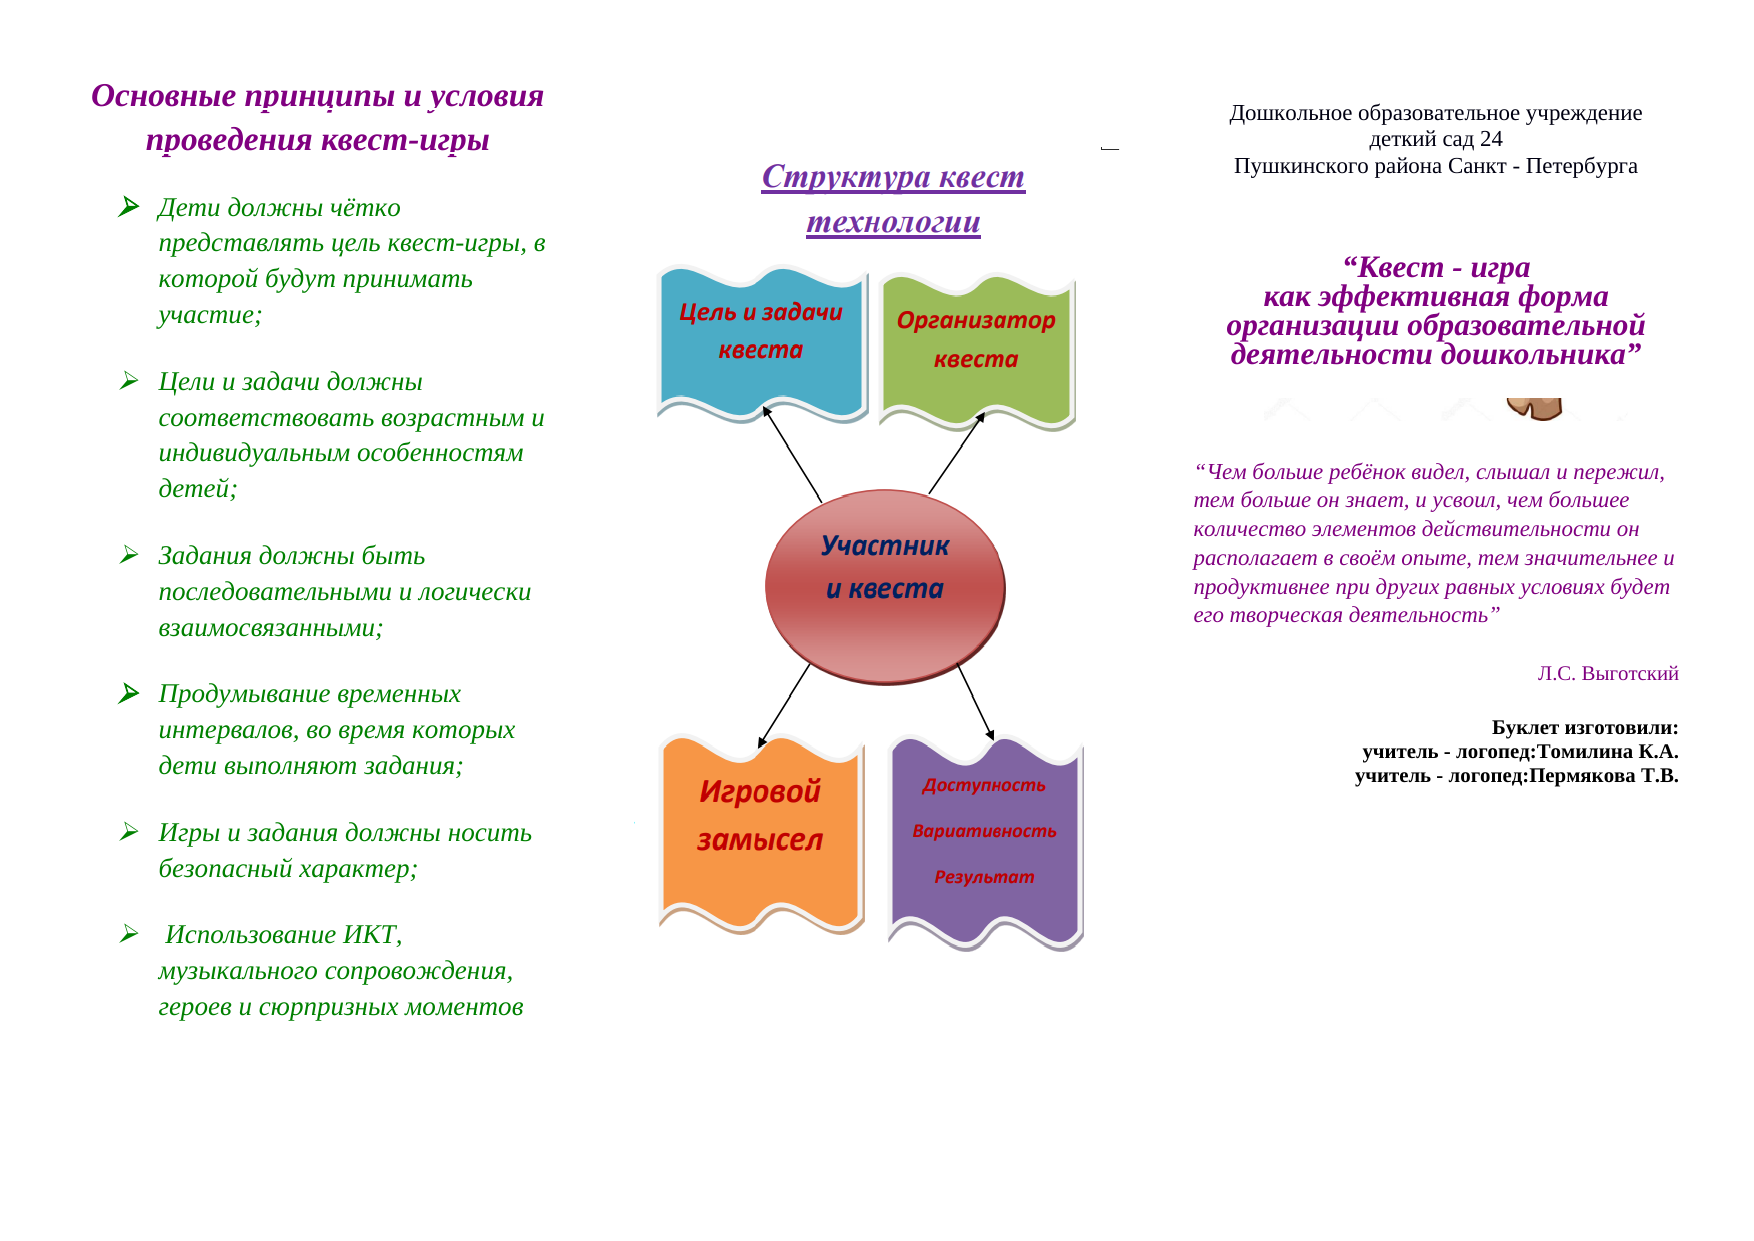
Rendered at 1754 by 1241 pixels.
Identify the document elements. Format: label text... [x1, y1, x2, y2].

text как эффективная форма организации образовательной деятельности дошкольника” [1193, 284, 1679, 370]
list Дети должны чётко представлять цель квест-игры, в которой будут принимать участие; [117, 191, 560, 329]
list Цели и задачи должны соответствовать возрастным и индивидуальным особенностям детей; [117, 365, 560, 503]
list Продумывание временных интервалов, во время которых дети выполняют задания; [117, 677, 560, 780]
text Л.С. Выготский [1193, 657, 1679, 686]
picture [634, 147, 1120, 996]
text деткий сад 24 [1193, 125, 1679, 152]
text Основные принципы и условия проведения квест-игры [75, 75, 560, 157]
list Использование ИКТ, музыкального сопровождения, героев и сюрпризных моментов [117, 919, 560, 1021]
text Буклет изготовили: [1193, 715, 1679, 739]
picture [1244, 398, 1628, 422]
text Пушкинского района Санкт - Петербурга [1193, 152, 1679, 178]
text учитель - логопед:Пермякова Т.В. [1193, 763, 1679, 787]
text “Чем больше ребёнок видел, слышал и пережил, тем больше он знает, и усвоил, чем большее количество элементов действительности он располагает в своём опыте, тем значительнее и продуктивнее при других равных условиях будет его творческая деятельность” [1193, 456, 1679, 629]
text учитель - логопед:Томилина К.А. [1193, 739, 1679, 763]
list Игры и задания должны носить безопасный характер; [117, 816, 560, 883]
list Задания должны быть последовательными и логически взаимосвязанными; [117, 539, 560, 642]
text “Квест - игра [1193, 255, 1679, 284]
text Дошкольное образовательное учреждение [1193, 99, 1679, 125]
